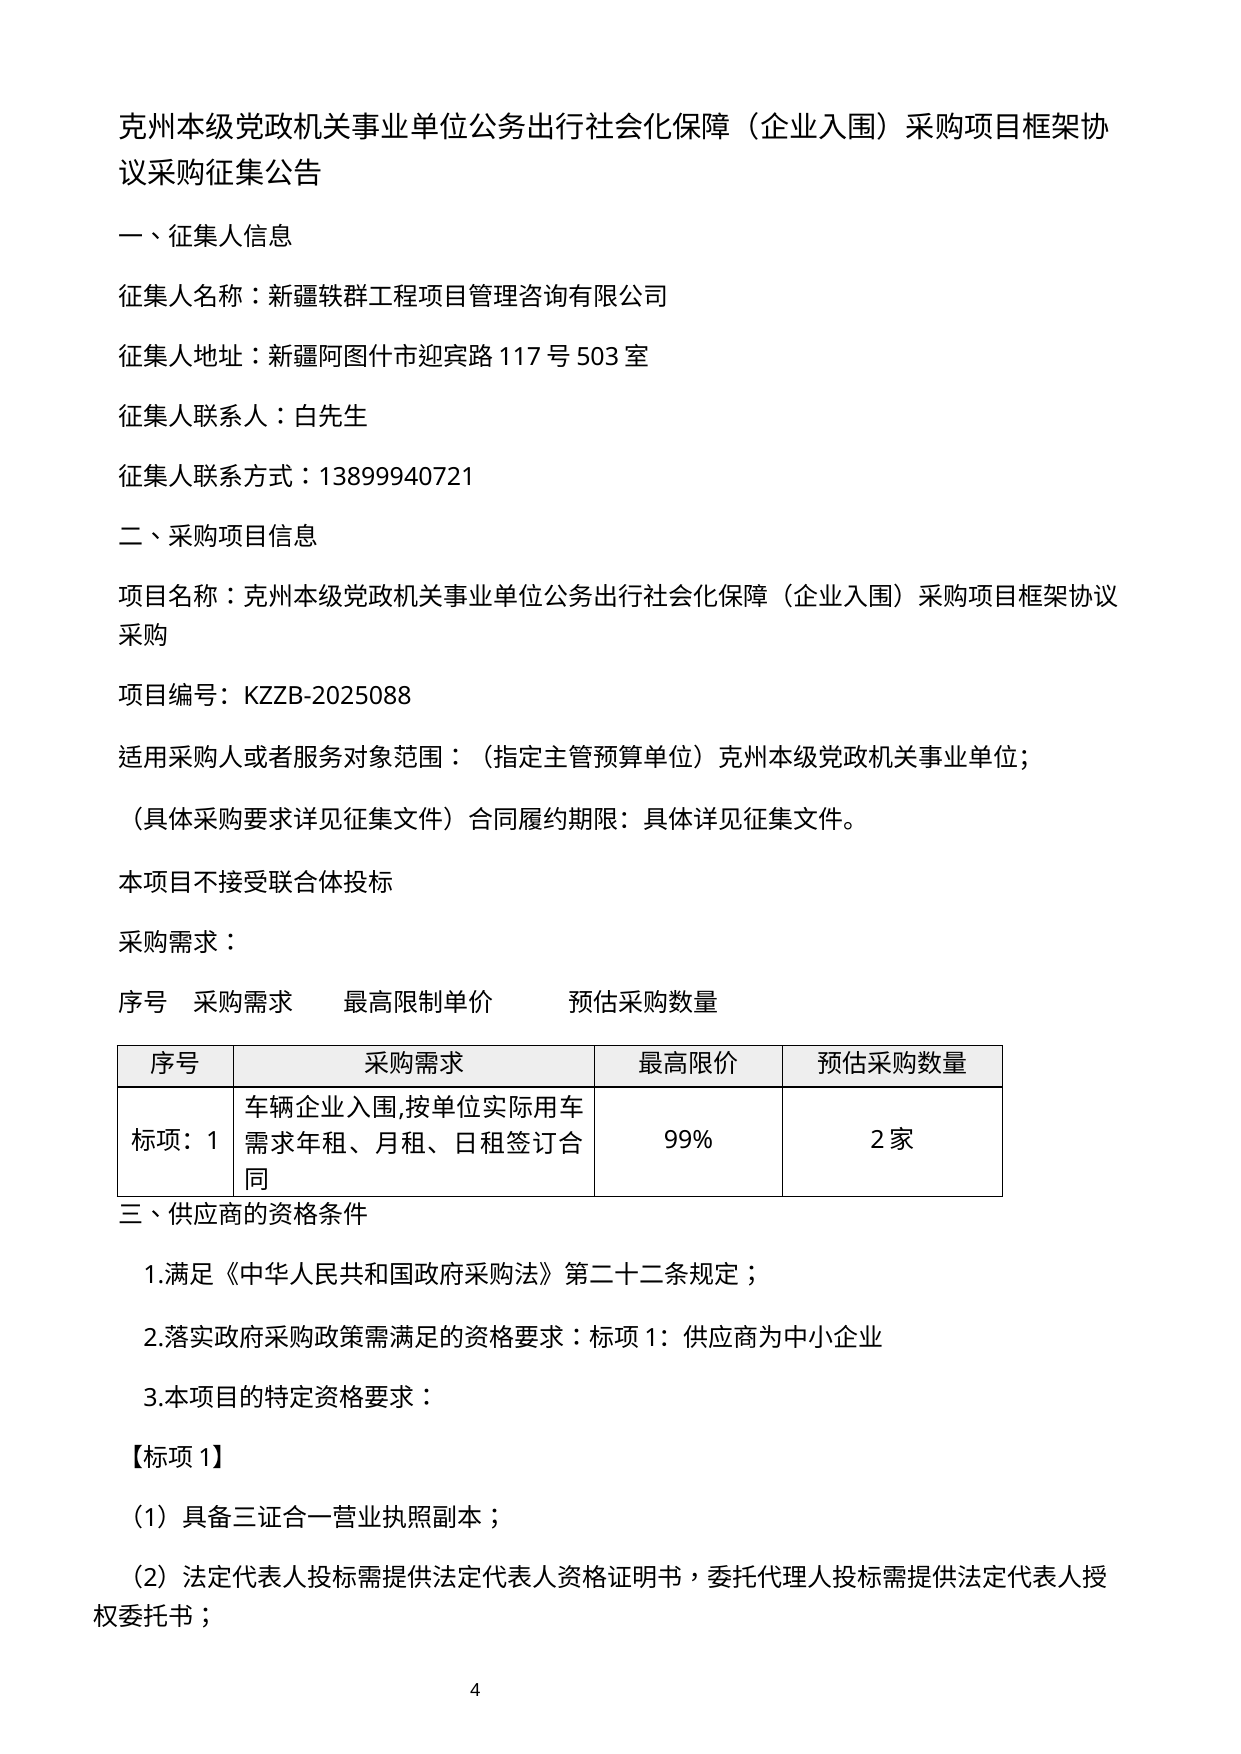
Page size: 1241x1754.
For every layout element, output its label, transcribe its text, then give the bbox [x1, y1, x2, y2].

text 征集人名称：新疆轶群工程项目管理咨询有限公司 [118, 278, 1122, 312]
table_header 最高限价 [595, 1046, 782, 1086]
text 征集人地址：新疆阿图什市迎宾路117号503室 [118, 338, 1122, 372]
text （具体采购要求详见征集文件）合同履约期限：具体详见征集文件。 [118, 800, 1122, 836]
table_cell 标项：1 [118, 1088, 233, 1196]
text 一、征集人信息 [118, 218, 1122, 252]
table_cell 99% [595, 1088, 782, 1196]
text 本项目不接受联合体投标 [118, 862, 1122, 899]
text 【标项1】 [118, 1440, 1122, 1474]
text 二、采购项目信息 [118, 518, 1122, 552]
table_header 采购需求 [234, 1046, 594, 1086]
text 项目编号：KZZB-2025088 [118, 677, 1122, 712]
table_header 序号 [118, 1046, 233, 1086]
text 三、供应商的资格条件 [118, 1197, 1122, 1231]
list 具备三证合一营业执照副本； [93, 1500, 1122, 1534]
table_cell 车辆企业入围,按单位实际用车需求年租、月租、日租签订合同 [234, 1088, 594, 1196]
text 采购需求： [118, 925, 1122, 959]
text 征集人联系人：白先生 [118, 398, 1122, 432]
table_header 预估采购数量 [783, 1046, 1002, 1086]
text 2.落实政府采购政策需满足的资格要求：标项1：供应商为中小企业 [118, 1317, 1122, 1353]
list 法定代表人投标需提供法定代表人资格证明书，委托代理人投标需提供法定代表人授权委托书； [93, 1560, 1122, 1633]
text 项目名称：克州本级党政机关事业单位公务出行社会化保障（企业入围）采购项目框架协议采购 [118, 578, 1122, 652]
table_cell 2家 [783, 1088, 1002, 1196]
text 适用采购人或者服务对象范围：（指定主管预算单位）克州本级党政机关事业单位； [118, 737, 1122, 774]
text 克州本级党政机关事业单位公务出行社会化保障（企业入围）采购项目框架协议采购征集公告 [118, 106, 1122, 192]
text 3.本项目的特定资格要求： [118, 1380, 1122, 1414]
text 序号 采购需求 最高限制单价 预估采购数量 [118, 985, 1122, 1019]
text 征集人联系方式：13899940721 [118, 458, 1122, 492]
text 1.满足《中华人民共和国政府采购法》第二十二条规定； [118, 1257, 1122, 1291]
